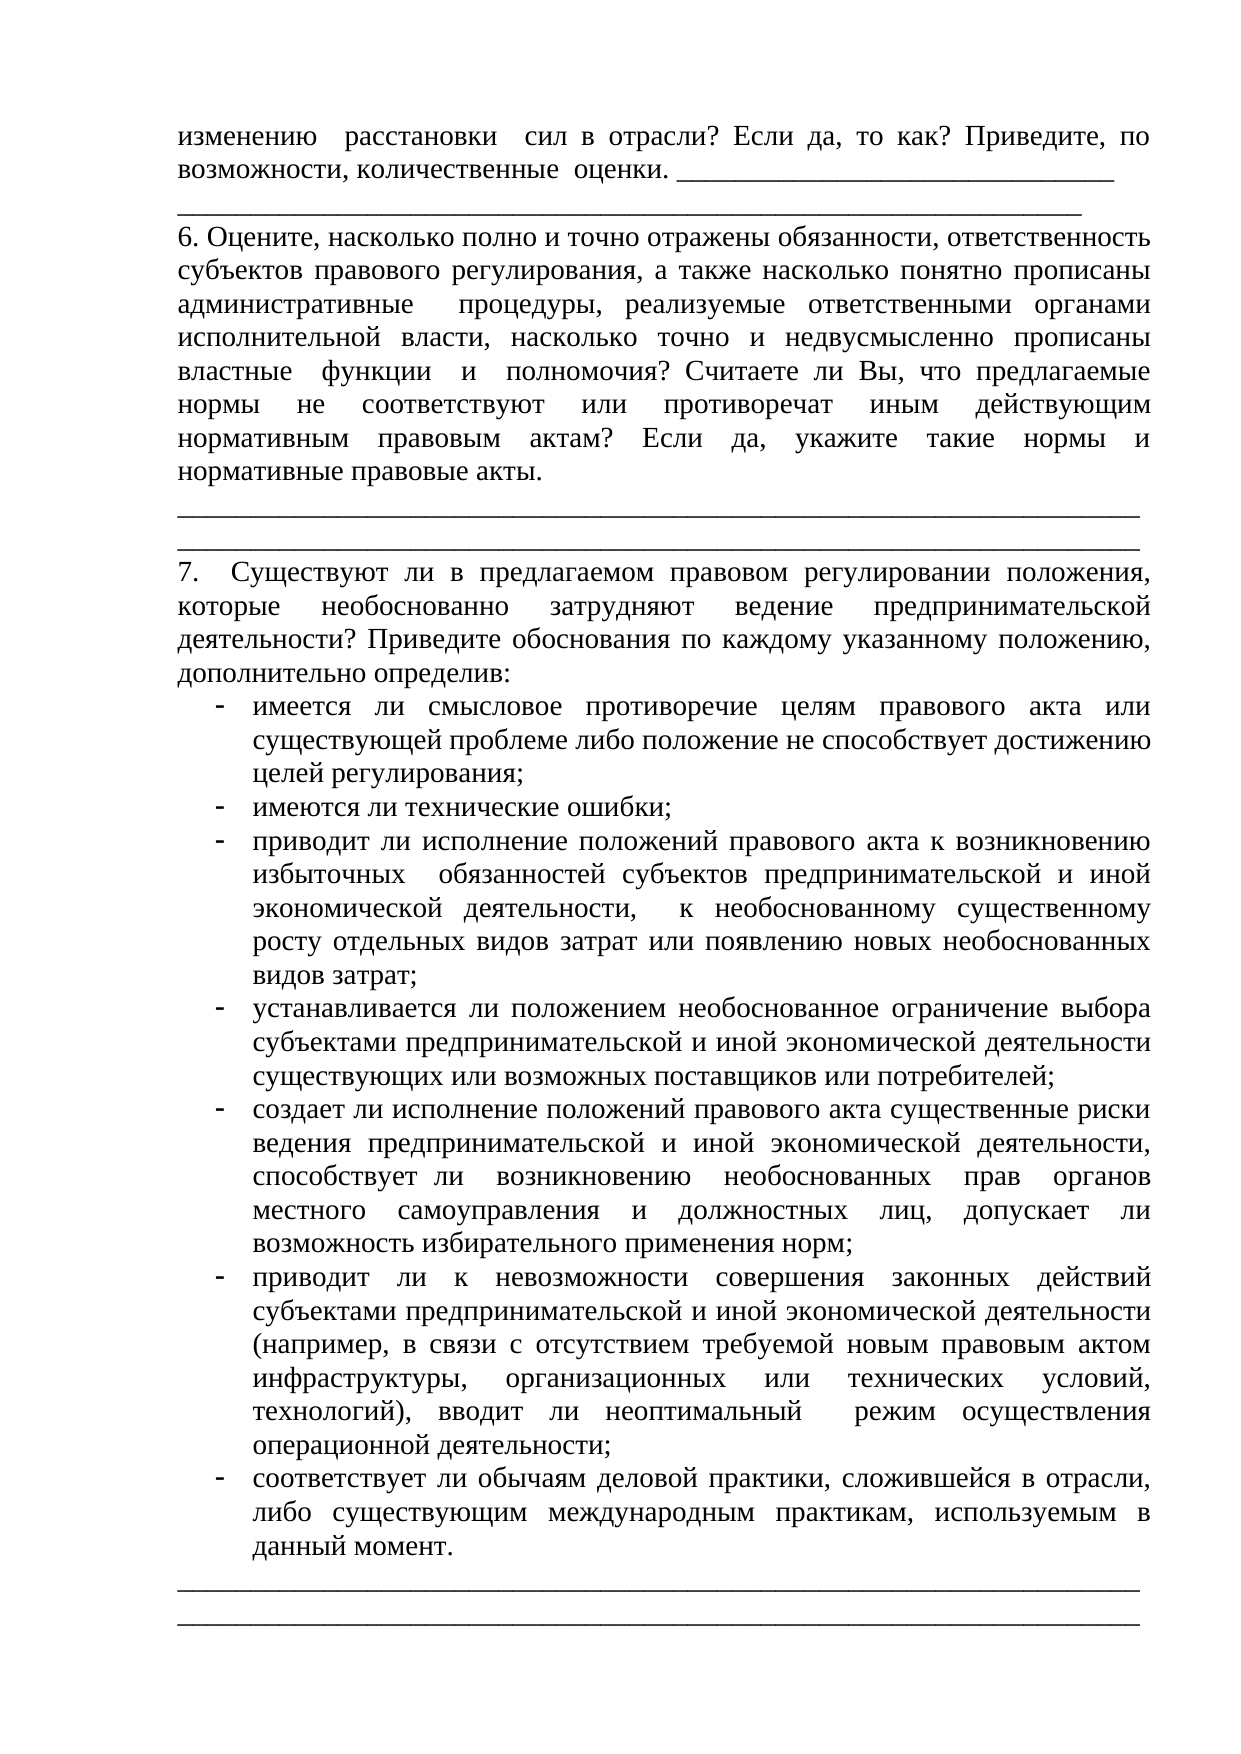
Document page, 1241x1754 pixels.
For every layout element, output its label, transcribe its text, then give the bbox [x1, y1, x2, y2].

text ______________________________________________________________ [177, 185, 1152, 219]
text 7. Существуют ли в предлагаемом правовом регулировании положения, которые необоснованно затрудняют ведение предпринимательской деятельности? Приведите обоснования по каждому указанному положению, дополнительно определив: [177, 554, 1152, 688]
list приводит ли к невозможности совершения законных действий субъектами предпринимательской и иной экономической деятельности (например, в связи с отсутствием требуемой новым правовым актом инфраструктуры, организационных или технических условий, технологий), вводит ли неоптимальный режим осуществления операционной деятельности; [215, 1259, 1152, 1460]
list устанавливается ли положением необоснованное ограничение выбора субъектами предпринимательской и иной экономической деятельности существующих или возможных поставщиков или потребителей; [215, 991, 1152, 1091]
list имеется ли смысловое противоречие целям правового акта или существующей проблеме либо положение не способствует достижению целей регулирования; [215, 688, 1152, 789]
text 6. Оцените, насколько полно и точно отражены обязанности, ответственность субъектов правового регулирования, а также насколько понятно прописаны административные процедуры, реализуемые ответственными органами исполнительной власти, насколько точно и недвусмысленно прописаны властные функции и полномочия? Считаете ли Вы, что предлагаемые нормы не соответствуют или противоречат иным действующим нормативным правовым актам? Если да, укажите такие нормы и нормативные правовые акты. [177, 219, 1152, 487]
list имеются ли технические ошибки; [215, 789, 1152, 823]
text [177, 118, 1152, 185]
list создает ли исполнение положений правового акта существенные риски ведения предпринимательской и иной экономической деятельности, способствует ли возникновению необоснованных прав органов местного самоуправления и должностных лиц, допускает ли возможность избирательного применения норм; [215, 1091, 1152, 1259]
list соответствует ли обычаям деловой практики, сложившейся в отрасли, либо существующим международным практикам, используемым в данный момент. [215, 1460, 1152, 1561]
text __________________________________________________________________ [177, 1595, 1152, 1628]
text __________________________________________________________________ [177, 521, 1152, 554]
list приводит ли исполнение положений правового акта к возникновению избыточных обязанностей субъектов предпринимательской и иной экономической деятельности, к необоснованному существенному росту отдельных видов затрат или появлению новых необоснованных видов затрат; [215, 823, 1152, 991]
text __________________________________________________________________ [177, 487, 1152, 521]
text __________________________________________________________________ [177, 1561, 1152, 1595]
